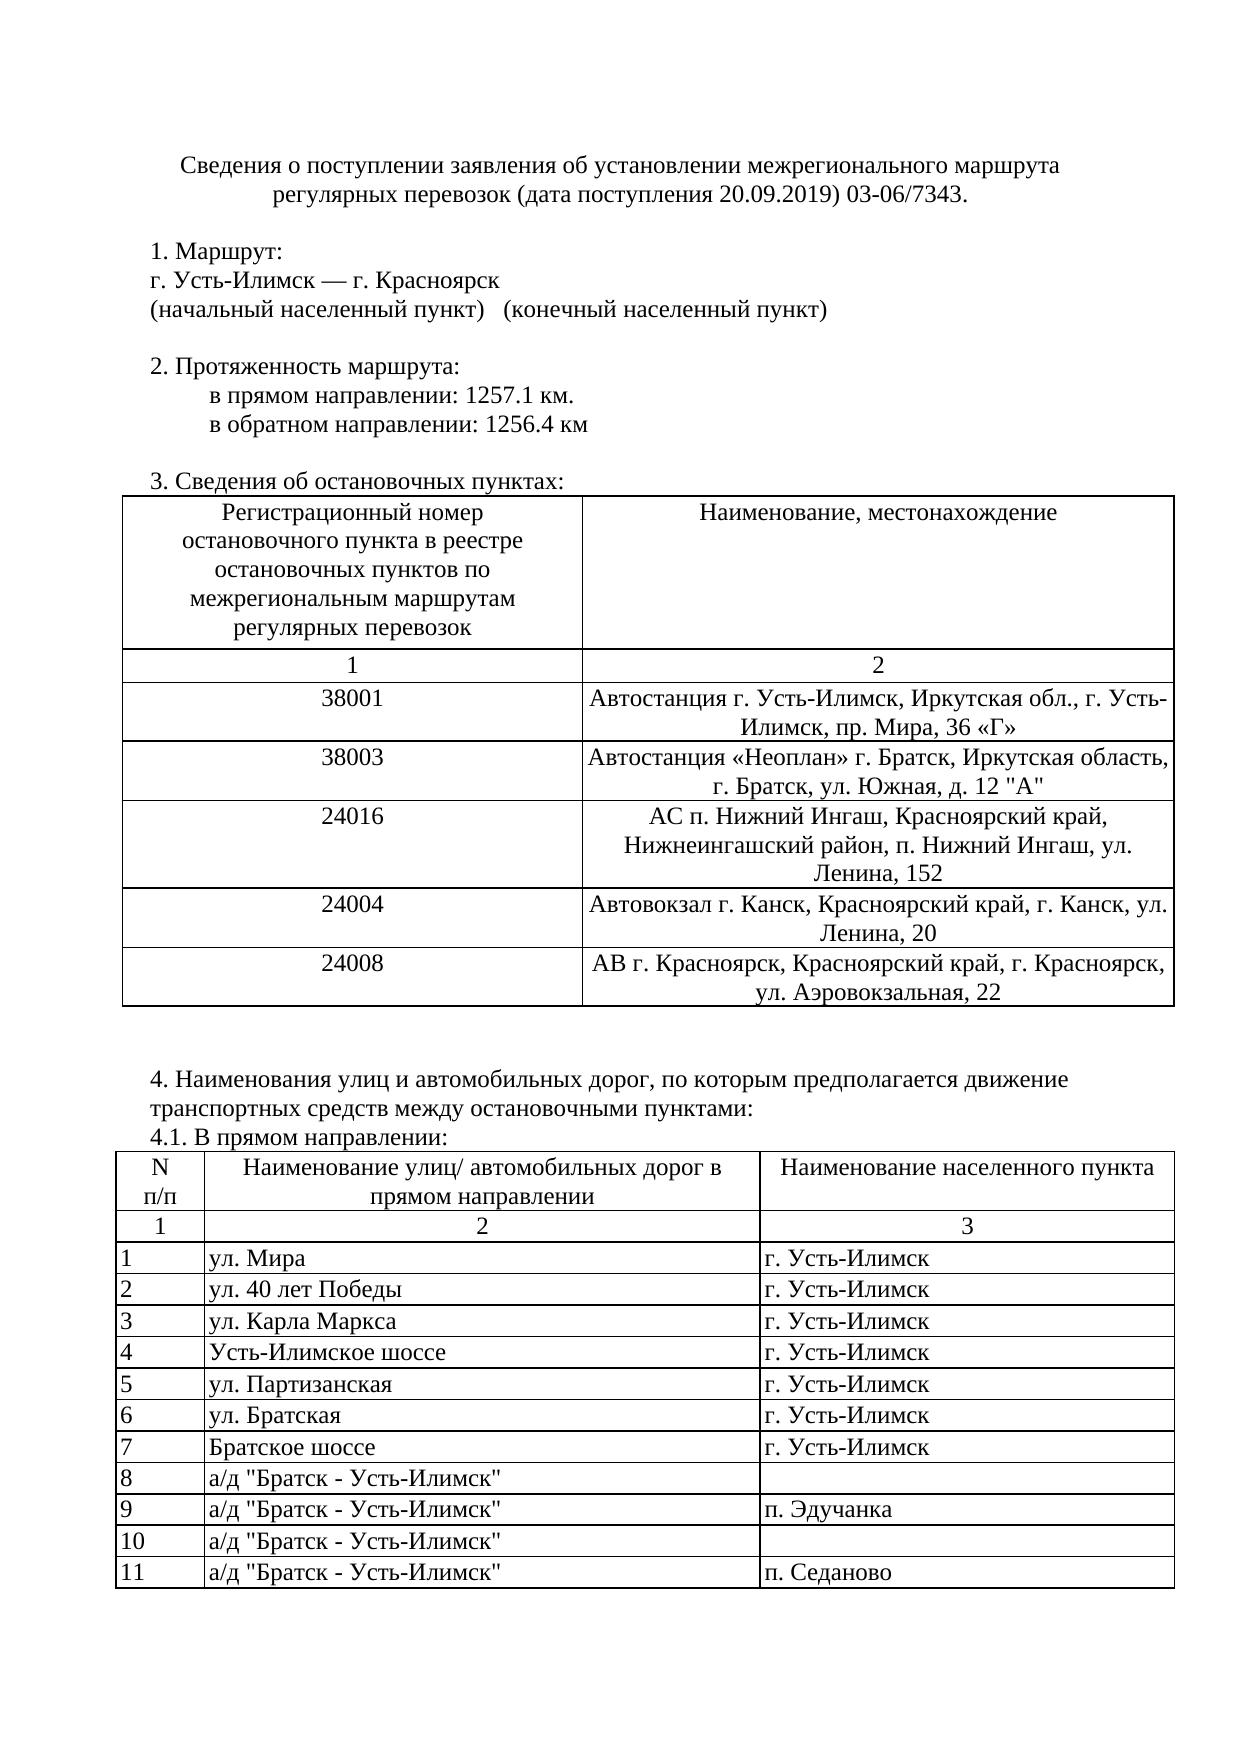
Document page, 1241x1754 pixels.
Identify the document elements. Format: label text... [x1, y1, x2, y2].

table_cell а/д "Братск - Усть-Илимск" [205, 1526, 759, 1556]
table_cell а/д "Братск - Усть-Илимск" [205, 1463, 759, 1493]
table_cell ул. Братская [205, 1400, 759, 1430]
table_cell г. Усть-Илимск [761, 1243, 1174, 1273]
table_cell п. Седаново [761, 1557, 1174, 1587]
table_cell 1 [123, 650, 582, 681]
table_cell п. Эдучанка [761, 1495, 1174, 1524]
table_cell 1 [117, 1243, 204, 1273]
text (начальный населенный пункт) (конечный населенный пункт) [150, 294, 1090, 322]
table_cell ул. Мира [205, 1243, 759, 1273]
table_cell Автостанция «Неоплан» г. Братск, Иркутская область, г. Братск, ул. Южная, д. 12 "А" [583, 742, 1173, 799]
table_cell 7 [117, 1432, 204, 1461]
table_cell АВ г. Красноярск, Красноярский край, г. Красноярск, ул. Аэровокзальная, 22 [583, 948, 1173, 1005]
table_cell 24008 [123, 948, 582, 1005]
table_cell 38003 [123, 742, 582, 799]
table_cell а/д "Братск - Усть-Илимск" [205, 1495, 759, 1524]
table_cell 8 [117, 1463, 204, 1493]
table_cell [761, 1463, 1174, 1493]
table_cell Автостанция г. Усть-Илимск, Иркутская обл., г. Усть-Илимск, пр. Мира, 36 «Г» [583, 683, 1173, 740]
table_cell Автовокзал г. Канск, Красноярский край, г. Канск, ул. Ленина, 20 [583, 889, 1173, 946]
table_cell г. Усть-Илимск [761, 1369, 1174, 1398]
table_header Наименование, местонахождение [583, 497, 1173, 648]
text Сведения о поступлении заявления об установлении межрегионального маршрута регулярных перевозок (дата поступления 20.09.2019) 03-06/7343. [150, 150, 1090, 207]
table_cell 3 [117, 1306, 204, 1336]
table_cell ул. Карла Маркса [205, 1306, 759, 1336]
table_cell г. Усть-Илимск [761, 1306, 1174, 1336]
table_cell г. Усть-Илимск [761, 1274, 1174, 1304]
table_cell 1 [117, 1211, 204, 1241]
table_cell Усть-Илимское шоссе [205, 1337, 759, 1367]
text 4.1. В прямом направлении: [150, 1122, 1090, 1151]
table_cell 9 [117, 1495, 204, 1524]
table_header Наименование улиц/ автомобильных дорог в прямом направлении [205, 1152, 759, 1210]
text 3. Сведения об остановочных пунктах: [150, 466, 1090, 495]
table_cell 5 [117, 1369, 204, 1398]
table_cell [205, 1557, 759, 1587]
table_cell ул. Партизанская [205, 1369, 759, 1398]
text 1. Маршрут: [150, 236, 1090, 265]
table_cell ул. 40 лет Победы [205, 1274, 759, 1304]
table_cell 6 [117, 1400, 204, 1430]
text г. Усть-Илимск — г. Красноярск [150, 265, 1090, 294]
table_cell АС п. Нижний Ингаш, Красноярский край, Нижнеингашский район, п. Нижний Ингаш, ул. Ленина, 152 [583, 801, 1173, 887]
table_cell 24004 [123, 889, 582, 946]
text 2. Протяженность маршрута: [150, 351, 1090, 380]
table_cell Братское шоссе [205, 1432, 759, 1461]
table_cell [761, 1526, 1174, 1556]
table_cell 2 [583, 650, 1173, 681]
table_cell 38001 [123, 683, 582, 740]
table_header N п/п [117, 1152, 204, 1210]
table_cell г. Усть-Илимск [761, 1400, 1174, 1430]
table_header Регистрационный номер остановочного пункта в реестре остановочных пунктов по межрегиональным маршрутам регулярных перевозок [123, 497, 582, 648]
table_cell 3 [761, 1211, 1174, 1241]
table_cell 2 [205, 1211, 759, 1241]
table_cell 10 [117, 1526, 204, 1556]
table_cell 4 [117, 1337, 204, 1367]
text в прямом направлении: 1257.1 км. [150, 380, 1090, 409]
text в обратном направлении: 1256.4 км [150, 409, 1090, 437]
table_cell г. Усть-Илимск [761, 1432, 1174, 1461]
table_cell 24016 [123, 801, 582, 887]
table_header Наименование населенного пункта [761, 1152, 1174, 1210]
table_cell 2 [117, 1274, 204, 1304]
text 4. Наименования улиц и автомобильных дорог, по которым предполагается движение транспортных средств между остановочными пунктами: [150, 1064, 1090, 1122]
table_cell г. Усть-Илимск [761, 1337, 1174, 1367]
table_cell 11 [117, 1557, 204, 1587]
